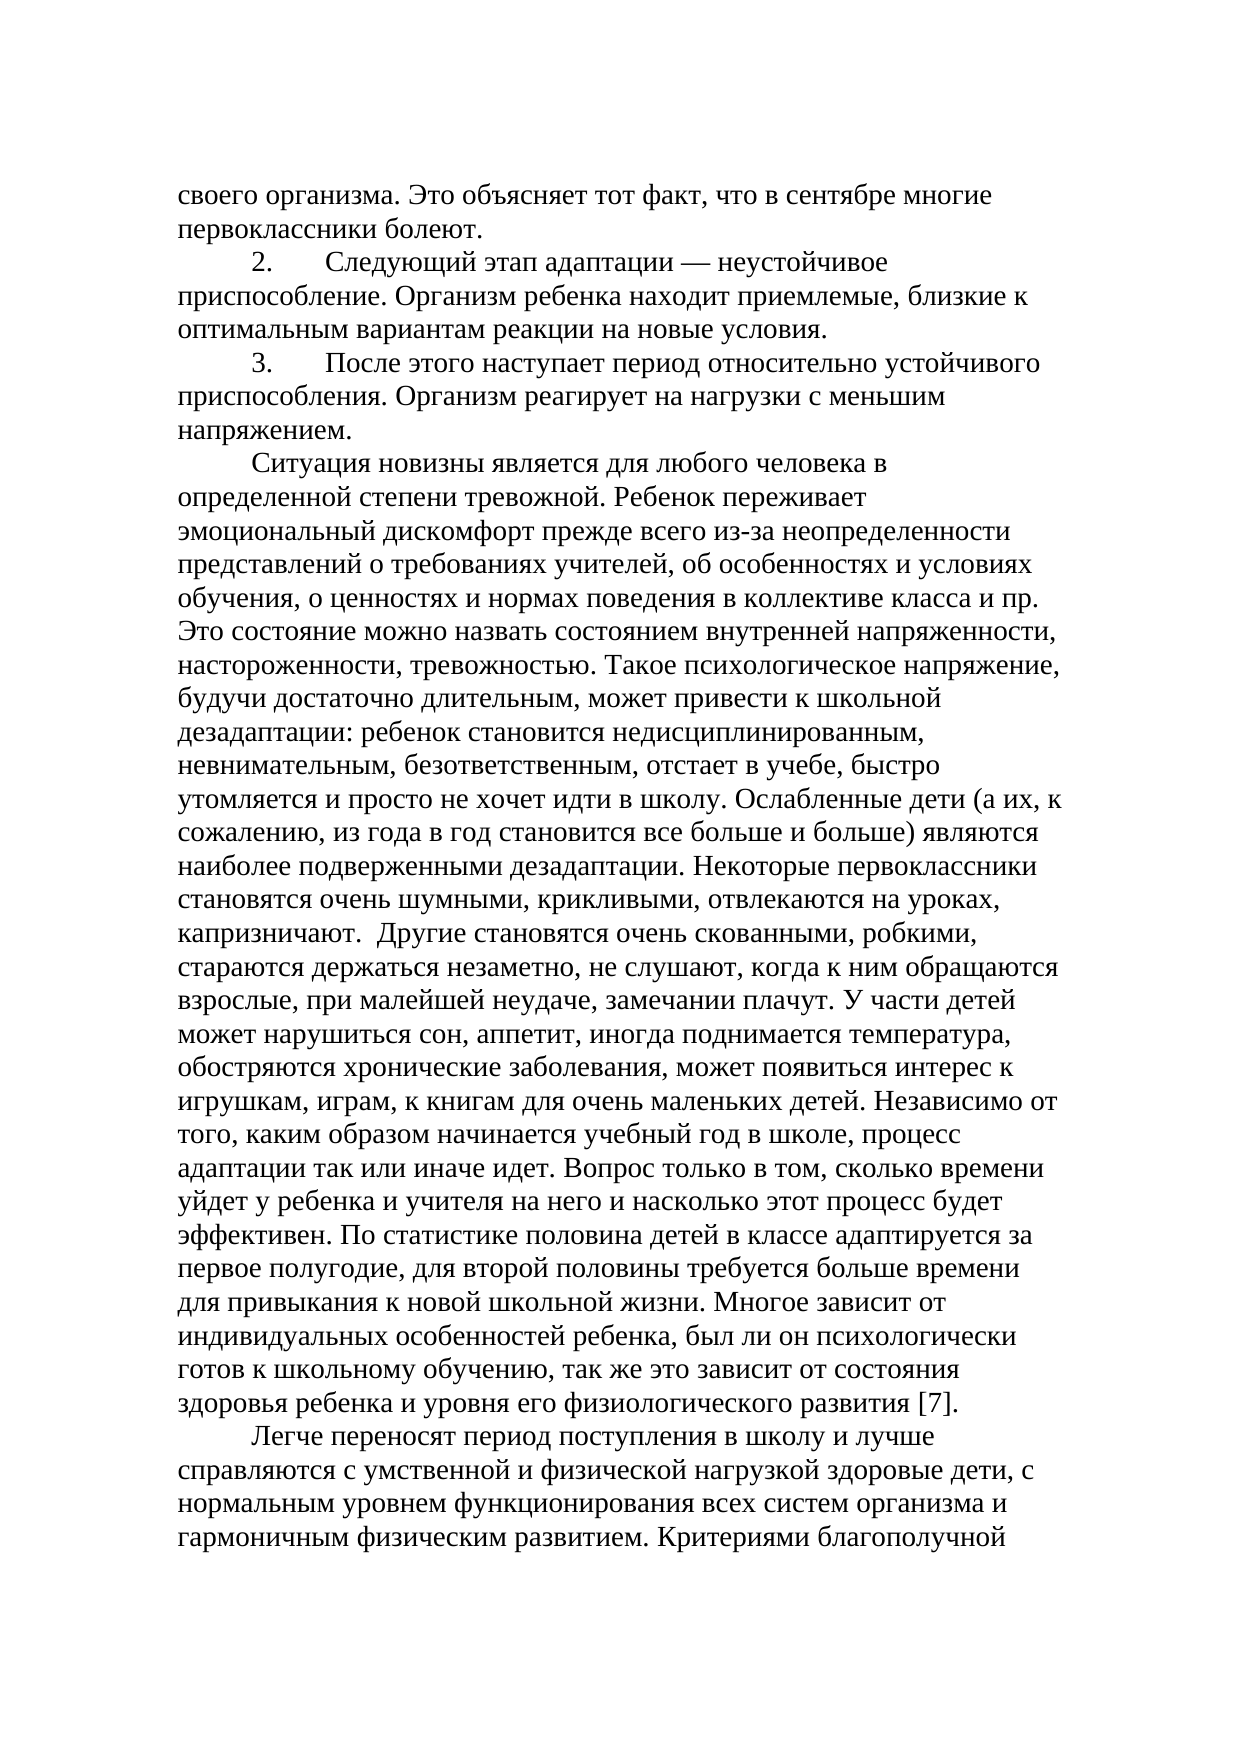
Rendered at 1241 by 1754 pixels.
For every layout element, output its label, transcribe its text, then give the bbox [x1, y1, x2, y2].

text Ситуация новизны является для любого человека в определенной степени тревожной. Ребенок переживает эмоциональный дискомфорт прежде всего из-за неопределенности представлений о требованиях учителей, об особенностях и условиях обучения, о ценностях и нормах поведения в коллективе класса и пр. Это состояние можно назвать состоянием внутренней напряженности, настороженности, тревожностью. Такое психологическое напряжение, будучи достаточно длительным, может привести к школьной дезадаптации: ребенок становится недисциплинированным, невнимательным, безответственным, отстает в учебе, быстро утомляется и просто не хочет идти в школу. Ослабленные дети (а их, к сожалению, из года в год становится все больше и больше) являются наиболее подверженными дезадаптации. Некоторые первоклассники становятся очень шумными, крикливыми, отвлекаются на уроках, капризничают. Другие становятся очень скованными, робкими, стараются держаться незаметно, не слушают, когда к ним обращаются взрослые, при малейшей неудаче, замечании плачут. У части детей может нарушиться сон, аппетит, иногда поднимается температура, обостряются хронические заболевания, может появиться интерес к игрушкам, играм, к книгам для очень маленьких детей. Независимо от того, каким образом начинается учебный год в школе, процесс адаптации так или иначе идет. Вопрос только в том, сколько времени уйдет у ребенка и учителя на него и насколько этот процесс будет эффективен. По статистике половина детей в классе адаптируется за первое полугодие, для второй половины требуется больше времени для привыкания к новой школьной жизни. Многое зависит от индивидуальных особенностей ребенка, был ли он психологически готов к школьному обучению, так же это зависит от состояния здоровья ребенка и уровня его физиологического развития [7]. [177, 446, 1063, 1418]
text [177, 1418, 1063, 1552]
list Следующий этап адаптации — неустойчивое приспособление. Организм ребенка находит приемлемые, близкие к оптимальным вариантам реакции на новые условия. [177, 244, 1063, 345]
list После этого наступает период относительно устойчивого приспособления. Организм реагирует на нагрузки с меньшим напряжением. [177, 345, 1063, 446]
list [177, 177, 1063, 244]
